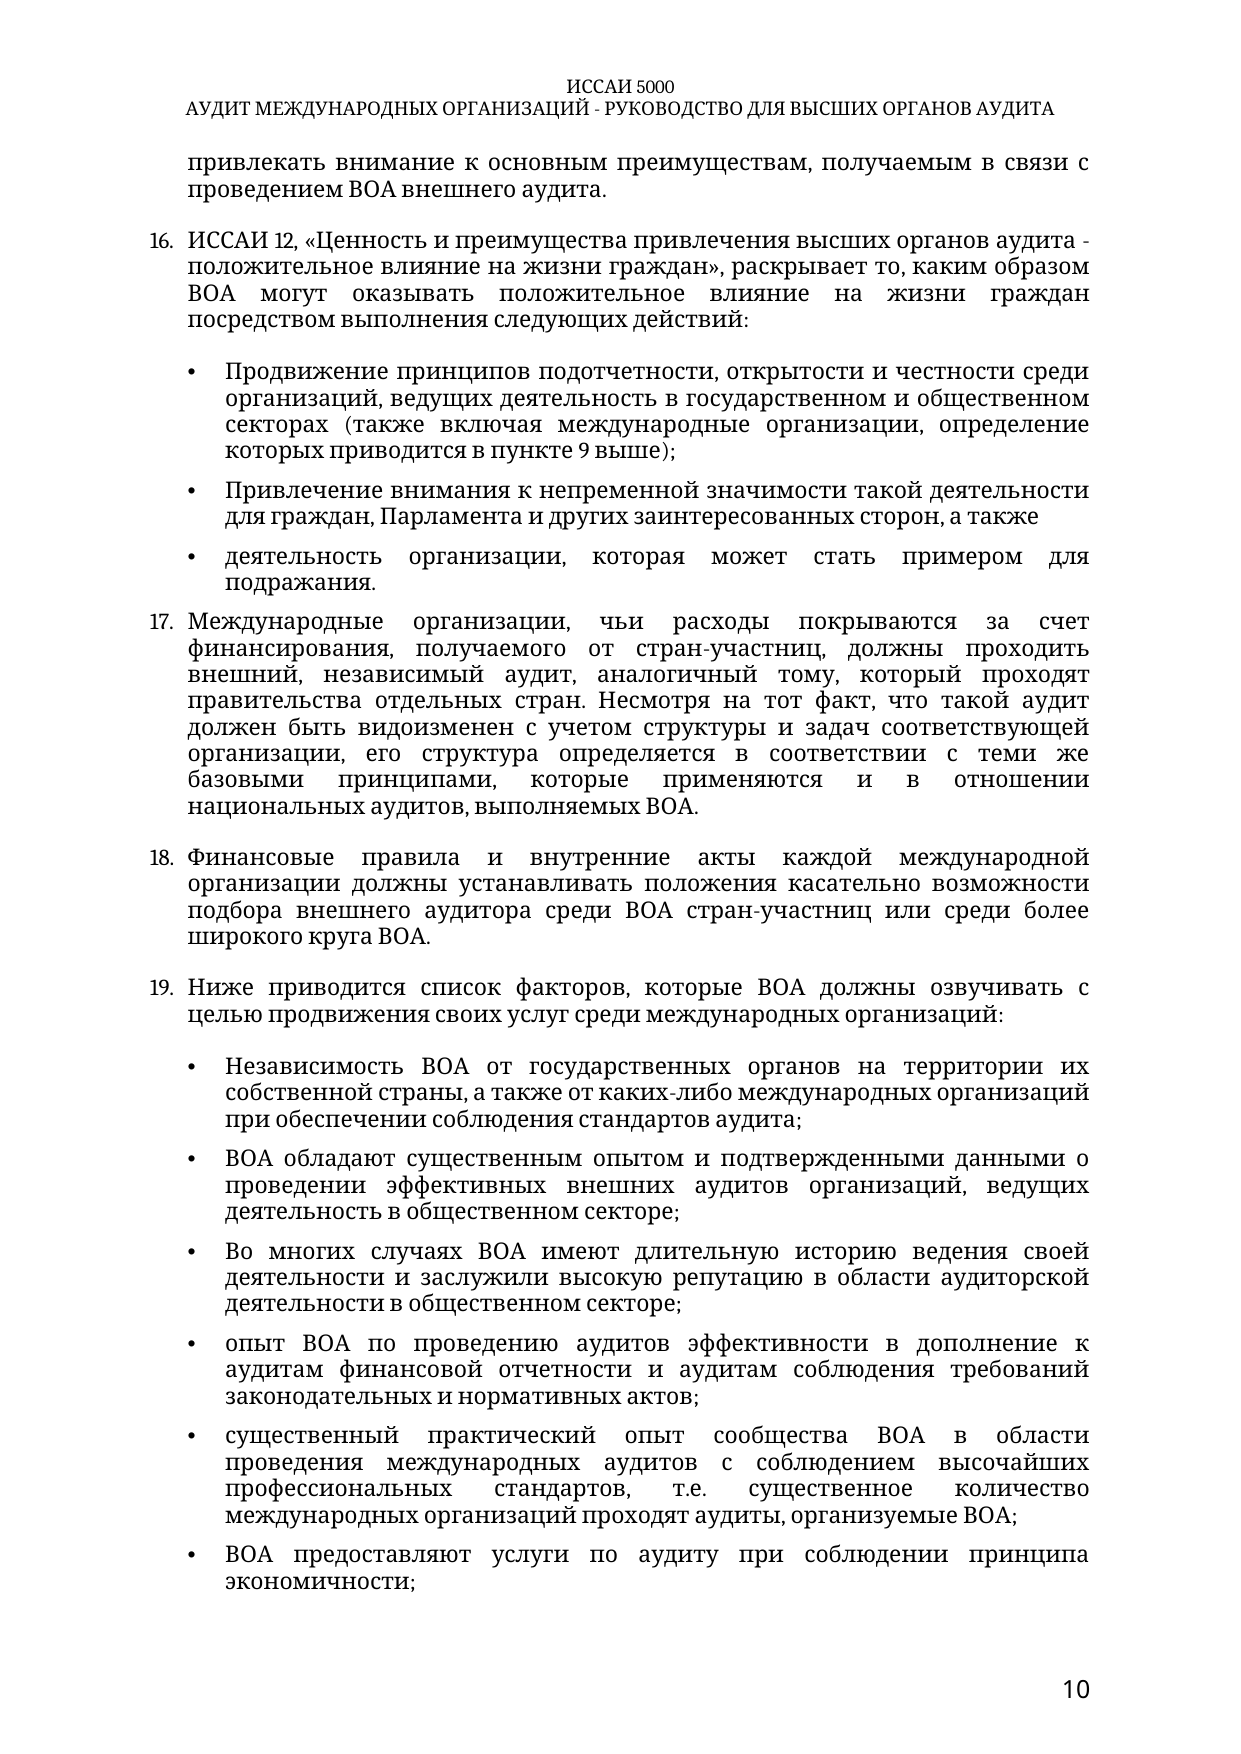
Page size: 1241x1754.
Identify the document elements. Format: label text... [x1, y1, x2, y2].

list деятельность организации, которая может стать примером для подражания. [187, 543, 1090, 596]
list опыт ВОА по проведению аудитов эффективности в дополнение к аудитам финансовой отчетности и аудитам соблюдения требований законодательных и нормативных актов; [187, 1330, 1090, 1410]
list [150, 150, 1090, 203]
list Независимость ВОА от государственных органов на территории их собственной страны, а также от каких-либо международных организаций при обеспечении соблюдения стандартов аудита; [187, 1053, 1090, 1133]
list Ниже приводится список факторов, которые ВОА должны озвучивать с целью продвижения своих услуг среди международных организаций: [150, 975, 1090, 1028]
list ВОА предоставляют услуги по аудиту при соблюдении принципа экономичности; [187, 1541, 1090, 1595]
list Привлечение внимания к непременной значимости такой деятельности для граждан, Парламента и других заинтересованных сторон, а также [187, 477, 1090, 530]
list Во многих случаях ВОА имеют длительную историю ведения своей деятельности и заслужили высокую репутацию в области аудиторской деятельности в общественном секторе; [187, 1238, 1090, 1318]
list Финансовые правила и внутренние акты каждой международной организации должны устанавливать положения касательно возможности подбора внешнего аудитора среди ВОА стран-участниц или среди более широкого круга ВОА. [150, 845, 1090, 950]
list ИССАИ 12, «Ценность и преимущества привлечения высших органов аудита - положительное влияние на жизни граждан», раскрывает то, каким образом ВОА могут оказывать положительное влияние на жизни граждан посредством выполнения следующих действий: [150, 228, 1090, 333]
list существенный практический опыт сообщества ВОА в области проведения международных аудитов с соблюдением высочайших профессиональных стандартов, т.е. существенное количество международных организаций проходят аудиты, организуемые ВОА; [187, 1422, 1090, 1529]
list Продвижение принципов подотчетности, открытости и честности среди организаций, ведущих деятельность в государственном и общественном секторах (также включая международные организации, определение которых приводится в пункте 9 выше); [187, 358, 1090, 464]
list ВОА обладают существенным опытом и подтвержденными данными о проведении эффективных внешних аудитов организаций, ведущих деятельность в общественном секторе; [187, 1145, 1090, 1225]
list Международные организации, чьи расходы покрываются за счет финансирования, получаемого от стран-участниц, должны проходить внешний, независимый аудит, аналогичный тому, который проходят правительства отдельных стран. Несмотря на тот факт, что такой аудит должен быть видоизменен с учетом структуры и задач соответствующей организации, его структура определяется в соответствии с теми же базовыми принципами, которые применяются и в отношении национальных аудитов, выполняемых ВОА. [150, 609, 1090, 820]
